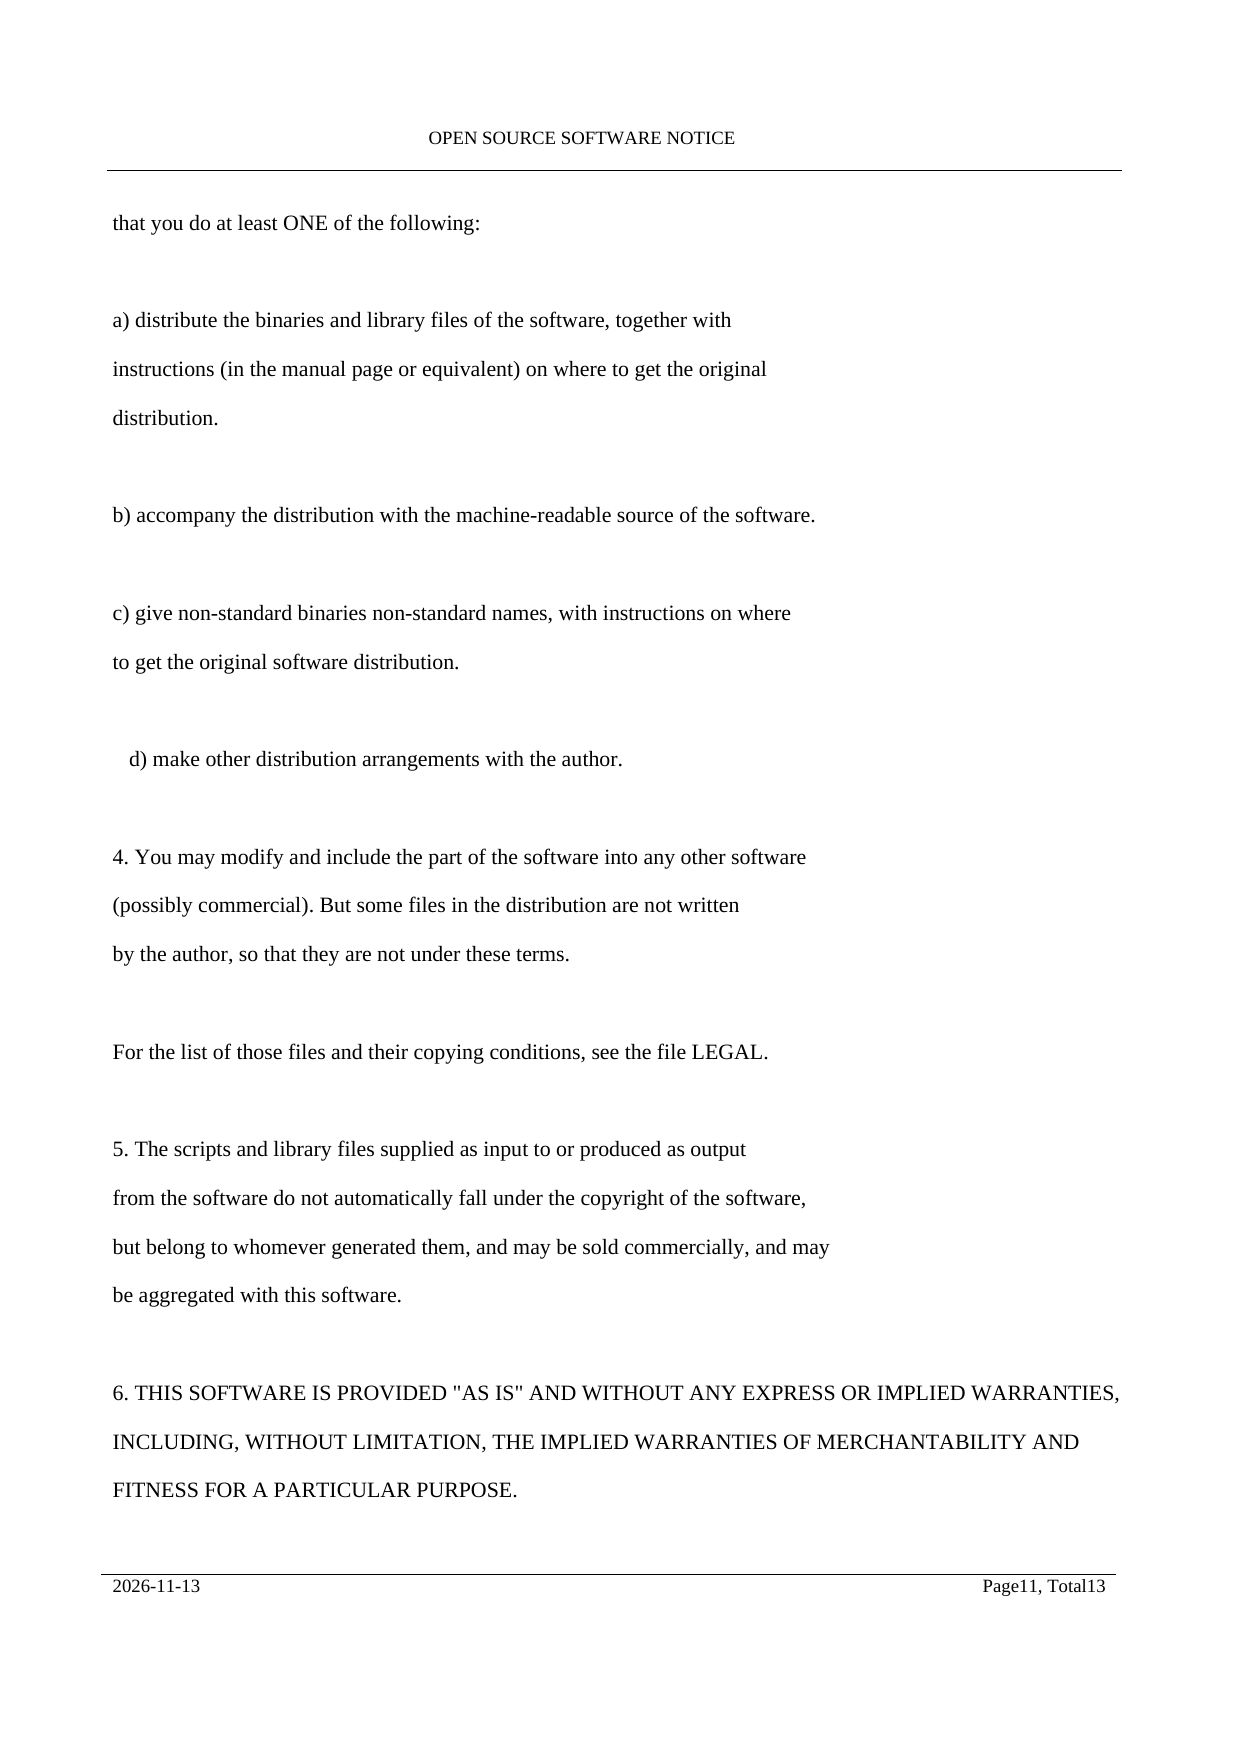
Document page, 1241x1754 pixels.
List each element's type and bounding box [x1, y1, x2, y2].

text [112, 206, 1128, 1506]
